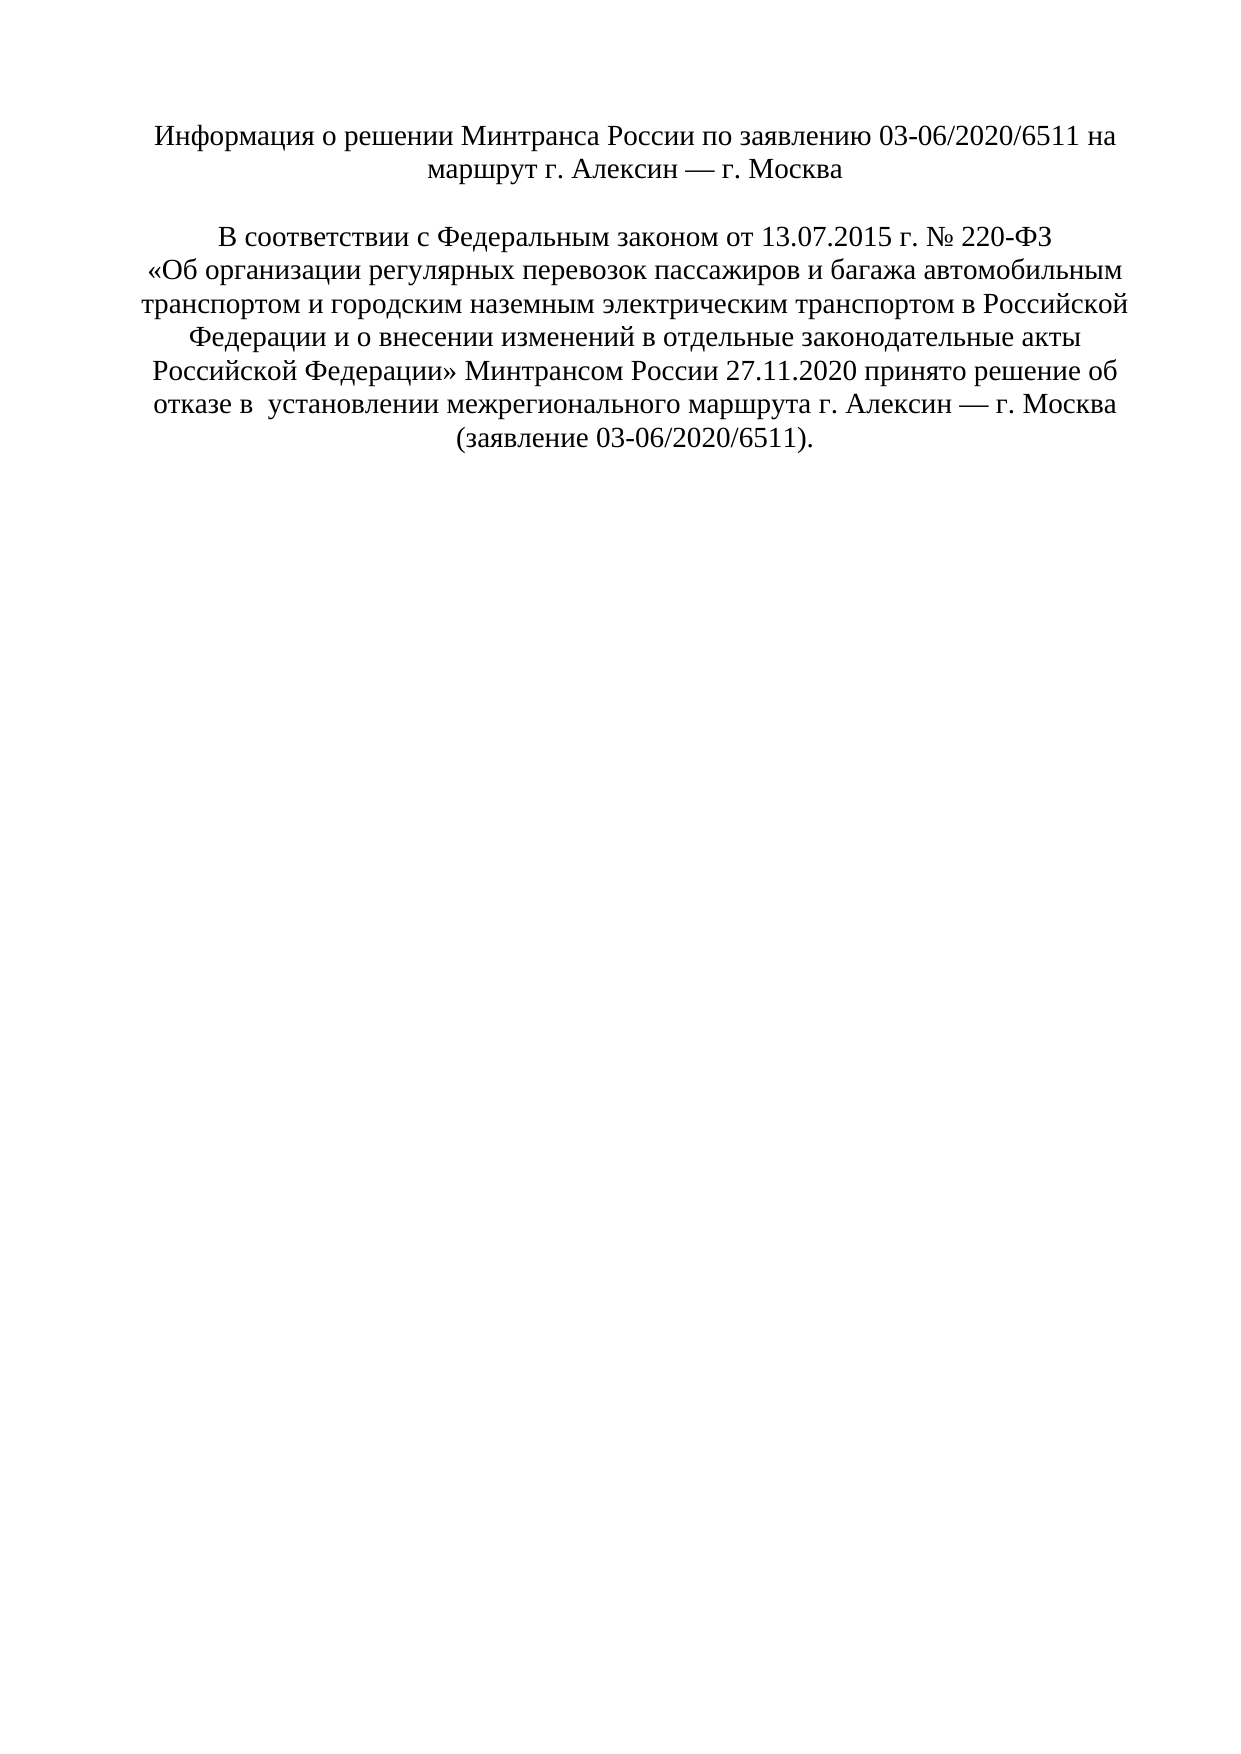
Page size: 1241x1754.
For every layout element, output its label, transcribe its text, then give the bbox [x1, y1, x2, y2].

text Информация о решении Минтранса России по заявлению 03-06/2020/6511 на маршрут г. Алексин — г. Москва [118, 118, 1152, 185]
text В соответствии с Федеральным законом от 13.07.2015 г. № 220-ФЗ «Об организации регулярных перевозок пассажиров и багажа автомобильным транспортом и городским наземным электрическим транспортом в Российской Федерации и о внесении изменений в отдельные законодательные акты Российской Федерации» Минтрансом России 27.11.2020 принято решение об отказе в установлении межрегионального маршрута г. Алексин — г. Москва (заявление 03-06/2020/6511). [118, 219, 1152, 453]
